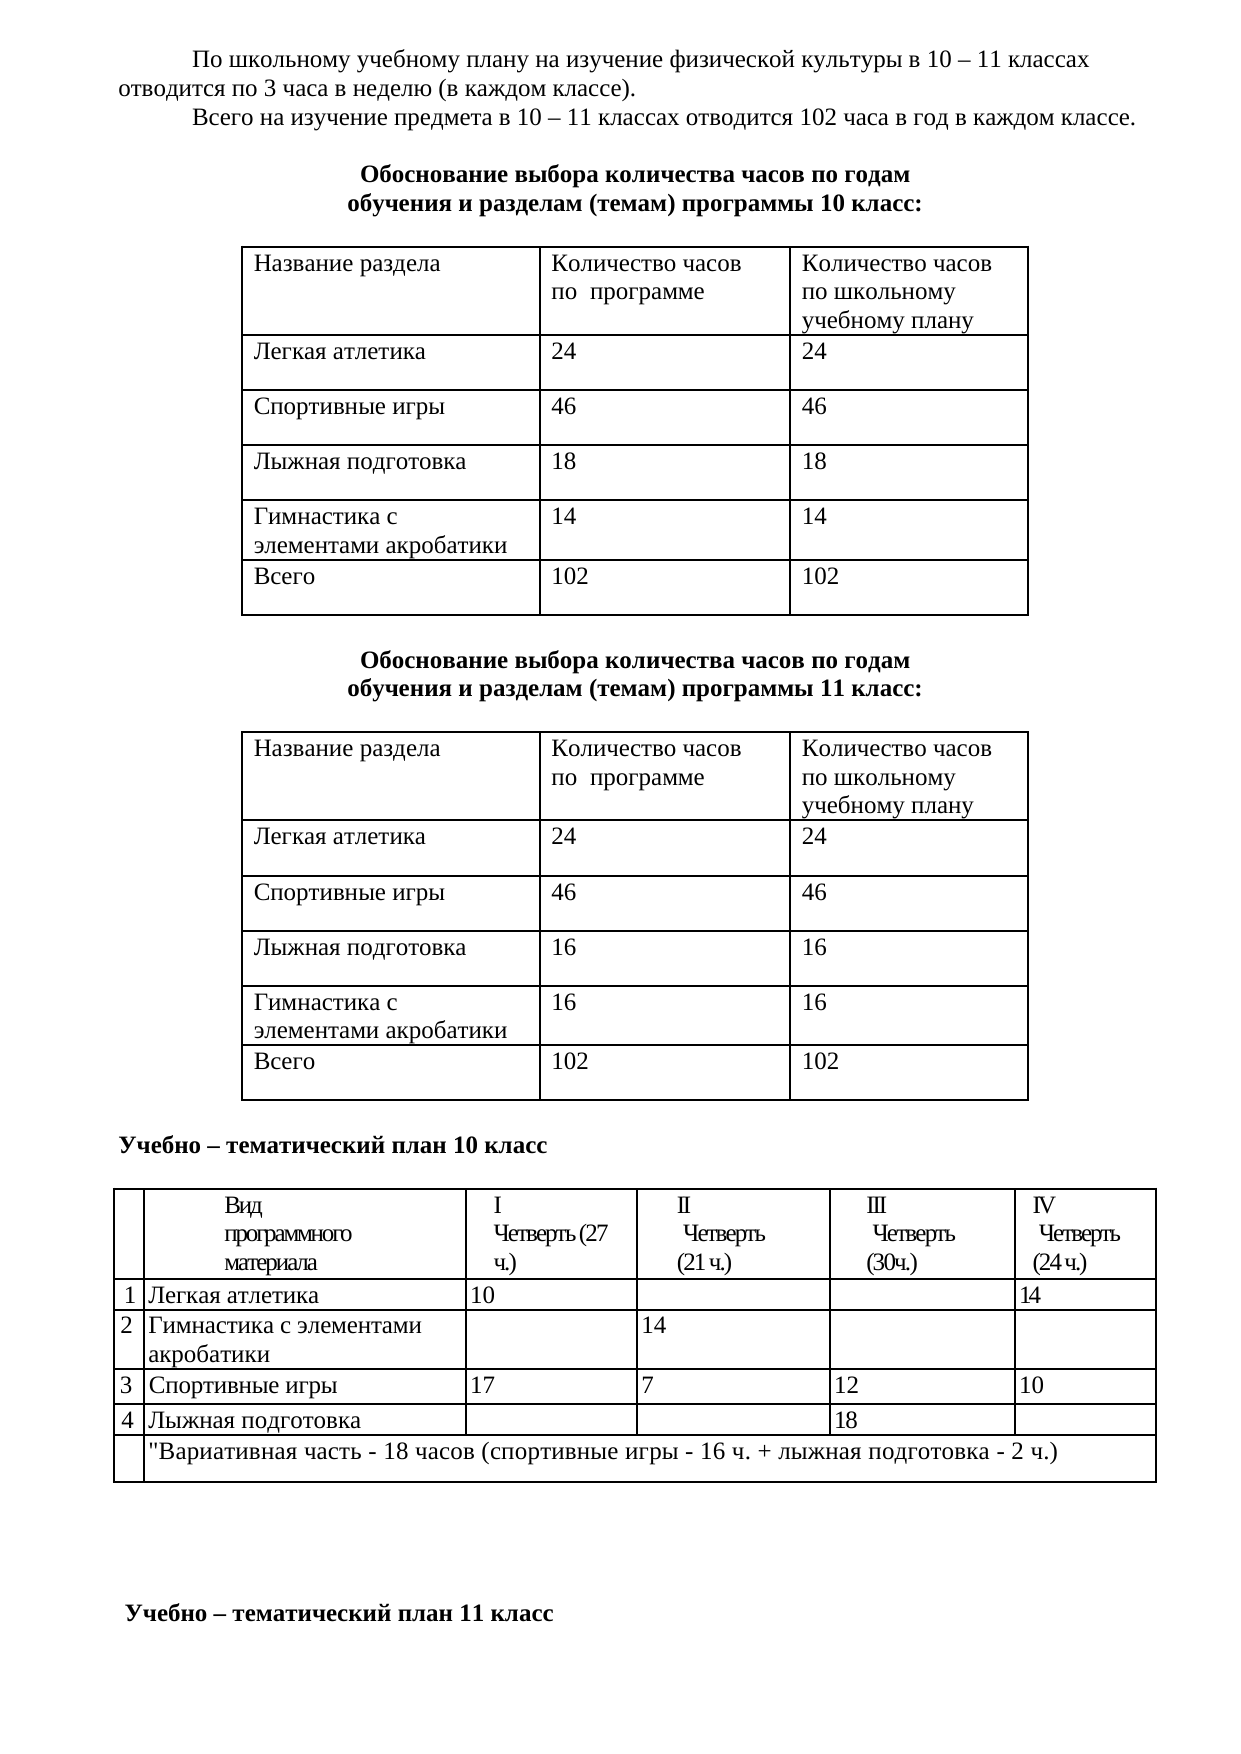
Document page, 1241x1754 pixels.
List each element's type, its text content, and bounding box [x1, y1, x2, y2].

table_header Количество часов по программе [541, 248, 789, 334]
table_cell 12 [831, 1370, 1014, 1403]
table_cell "Вариативная часть - 18 часов (спортивные игры - 16 ч. + лыжная подготовка - 2 ч.) [145, 1436, 1155, 1481]
table_cell 46 [541, 391, 789, 444]
table_cell 18 [541, 446, 789, 499]
table_cell Легкая атлетика [243, 821, 539, 874]
table_cell Лыжная подготовка [145, 1405, 465, 1434]
table_cell [638, 1280, 829, 1308]
table_cell 18 [791, 446, 1027, 499]
text Учебно – тематический план 10 класс [118, 1130, 1152, 1159]
table_cell Легкая атлетика [145, 1280, 465, 1308]
table_cell 10 [467, 1280, 636, 1308]
text Учебно – тематический план 11 класс [118, 1598, 1152, 1627]
table_cell 3 [115, 1370, 143, 1403]
table_cell [831, 1280, 1014, 1308]
table_cell 17 [467, 1370, 636, 1403]
table_cell Лыжная подготовка [243, 446, 539, 499]
table_cell 10 [1016, 1370, 1155, 1403]
table_cell Гимнастика с элементами акробатики [243, 987, 539, 1044]
table_header Количество часов по школьному учебному плану [791, 733, 1027, 819]
table_cell 18 [831, 1405, 1014, 1434]
table_cell 14 [638, 1311, 829, 1368]
table_cell 102 [541, 1046, 789, 1099]
table_cell Спортивные игры [243, 391, 539, 444]
table_cell 24 [541, 821, 789, 874]
table_cell 7 [638, 1370, 829, 1403]
table_cell 16 [541, 932, 789, 985]
table_cell 24 [791, 336, 1027, 389]
table_cell [1016, 1405, 1155, 1434]
table_cell 14 [1016, 1280, 1155, 1308]
table_cell 16 [791, 932, 1027, 985]
table_cell 16 [541, 987, 789, 1044]
text Всего на изучение предмета в 10 – 11 классах отводится 102 часа в год в каждом классе. [118, 102, 1152, 131]
table_cell 4 [115, 1405, 143, 1434]
text По школьному учебному плану на изучение физической культуры в 10 – 11 классах отводится по 3 часа в неделю (в каждом классе). [118, 44, 1152, 102]
table_header Количество часов по программе [541, 733, 789, 819]
table_header [115, 1190, 143, 1278]
table_cell Спортивные игры [145, 1370, 465, 1403]
table_cell Лыжная подготовка [243, 932, 539, 985]
table_cell 24 [541, 336, 789, 389]
table_header I Четверть (27 ч.) [467, 1190, 636, 1278]
table_cell 14 [541, 501, 789, 559]
table_cell Всего [243, 1046, 539, 1099]
table_cell [638, 1405, 829, 1434]
table_cell 14 [791, 501, 1027, 559]
table_cell Всего [243, 561, 539, 614]
table_header Название раздела [243, 733, 539, 819]
table_cell [115, 1436, 143, 1481]
table_cell 46 [541, 877, 789, 929]
table_cell 46 [791, 391, 1027, 444]
table_cell 102 [791, 561, 1027, 614]
text обучения и разделам (темам) программы 10 класс: [118, 188, 1152, 217]
table_cell Гимнастика с элементами акробатики [145, 1311, 465, 1368]
table_cell 16 [791, 987, 1027, 1044]
table_cell 2 [115, 1311, 143, 1368]
table_cell 1 [115, 1280, 143, 1308]
table_cell [1016, 1311, 1155, 1368]
table_cell 24 [791, 821, 1027, 874]
table_cell Спортивные игры [243, 877, 539, 929]
table_cell [467, 1405, 636, 1434]
table_cell [831, 1311, 1014, 1368]
text обучения и разделам (темам) программы 11 класс: [118, 673, 1152, 702]
text Обоснование выбора количества часов по годам [118, 645, 1152, 673]
table_cell 102 [791, 1046, 1027, 1099]
table_header III Четверть (30ч.) [831, 1190, 1014, 1278]
table_header Количество часов по школьному учебному плану [791, 248, 1027, 334]
table_cell Легкая атлетика [243, 336, 539, 389]
table_cell [467, 1311, 636, 1368]
text Обоснование выбора количества часов по годам [118, 159, 1152, 188]
table_header IV Четверть (24 ч.) [1016, 1190, 1155, 1278]
table_cell 102 [541, 561, 789, 614]
table_header Название раздела [243, 248, 539, 334]
table_cell 46 [791, 877, 1027, 929]
table_header Вид программного материала [145, 1190, 465, 1278]
table_cell Гимнастика с элементами акробатики [243, 501, 539, 559]
table_header II Четверть (21 ч.) [638, 1190, 829, 1278]
